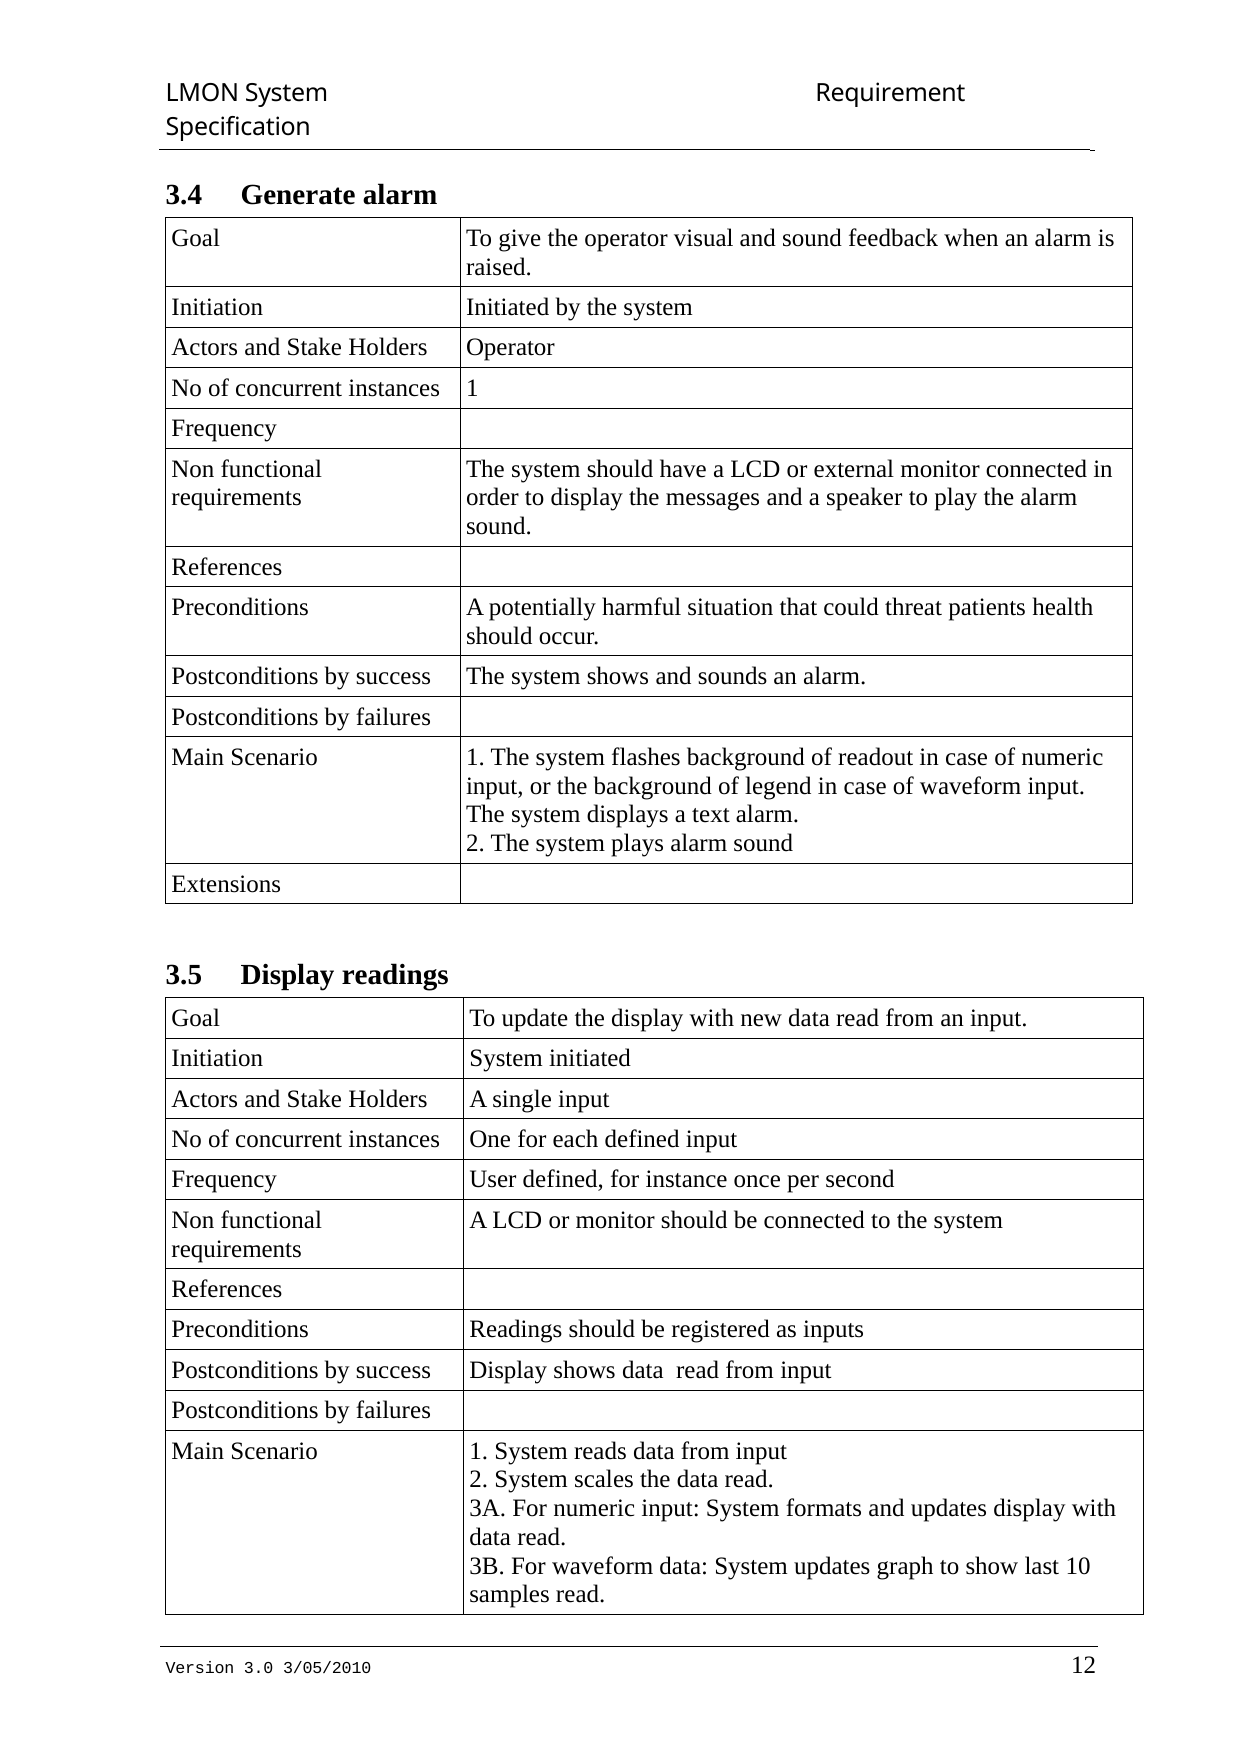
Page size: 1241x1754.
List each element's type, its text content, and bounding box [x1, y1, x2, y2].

table_cell [461, 547, 1132, 586]
table_cell References [166, 1269, 463, 1309]
table_cell Readings should be registered as inputs [464, 1310, 1143, 1349]
table_cell 1 [461, 368, 1132, 407]
table_cell Initiation [166, 287, 460, 327]
table_cell Initiated by the system [461, 287, 1132, 327]
table_cell Non functional requirements [166, 1200, 463, 1268]
table_cell Operator [461, 328, 1132, 367]
table_cell One for each defined input [464, 1119, 1143, 1159]
table_cell Display shows data read from input [464, 1350, 1143, 1389]
table_header To update the display with new data read from an input. [464, 998, 1143, 1037]
subtitle Generate alarm [165, 177, 1092, 211]
table_cell No of concurrent instances [166, 368, 460, 407]
table_header Goal [166, 218, 460, 286]
table_cell Frequency [166, 409, 460, 448]
table_cell Initiation [166, 1039, 463, 1078]
table_cell User defined, for instance once per second [464, 1160, 1143, 1199]
table_cell Extensions [166, 864, 460, 903]
table_cell Postconditions by failures [166, 1391, 463, 1430]
table_cell The system shows and sounds an alarm. [461, 656, 1132, 696]
table_cell [461, 697, 1132, 736]
table_cell System initiated [464, 1039, 1143, 1078]
table_cell A LCD or monitor should be connected to the system [464, 1200, 1143, 1268]
table_cell [464, 1391, 1143, 1430]
table_cell No of concurrent instances [166, 1119, 463, 1159]
table_cell Main Scenario [166, 1431, 463, 1614]
table_header Goal [166, 998, 463, 1037]
table_cell References [166, 547, 460, 586]
table_cell Postconditions by failures [166, 697, 460, 736]
table_cell [461, 409, 1132, 448]
table_cell A potentially harmful situation that could threat patients health should occur. [461, 587, 1132, 655]
table_cell Actors and Stake Holders [166, 1079, 463, 1118]
table_header To give the operator visual and sound feedback when an alarm is raised. [461, 218, 1132, 286]
table_cell Non functional requirements [166, 449, 460, 546]
table_cell 1. System reads data from input 2. System scales the data read. 3A. For numeric input: System formats and updates display with data read. 3B. For waveform data: System updates graph to show last 10 samples read. [464, 1431, 1143, 1614]
table_cell Main Scenario [166, 737, 460, 863]
table_cell Postconditions by success [166, 656, 460, 696]
table_cell Preconditions [166, 1310, 463, 1349]
table_cell The system should have a LCD or external monitor connected in order to display the messages and a speaker to play the alarm sound. [461, 449, 1132, 546]
table_cell [464, 1269, 1143, 1309]
table_cell A single input [464, 1079, 1143, 1118]
table_cell 1. The system flashes background of readout in case of numeric input, or the background of legend in case of waveform input. The system displays a text alarm. 2. The system plays alarm sound [461, 737, 1132, 863]
table_cell Postconditions by success [166, 1350, 463, 1389]
table_cell Frequency [166, 1160, 463, 1199]
table_cell Actors and Stake Holders [166, 328, 460, 367]
table_cell [461, 864, 1132, 903]
subtitle Display readings [165, 957, 1092, 991]
table_cell Preconditions [166, 587, 460, 655]
